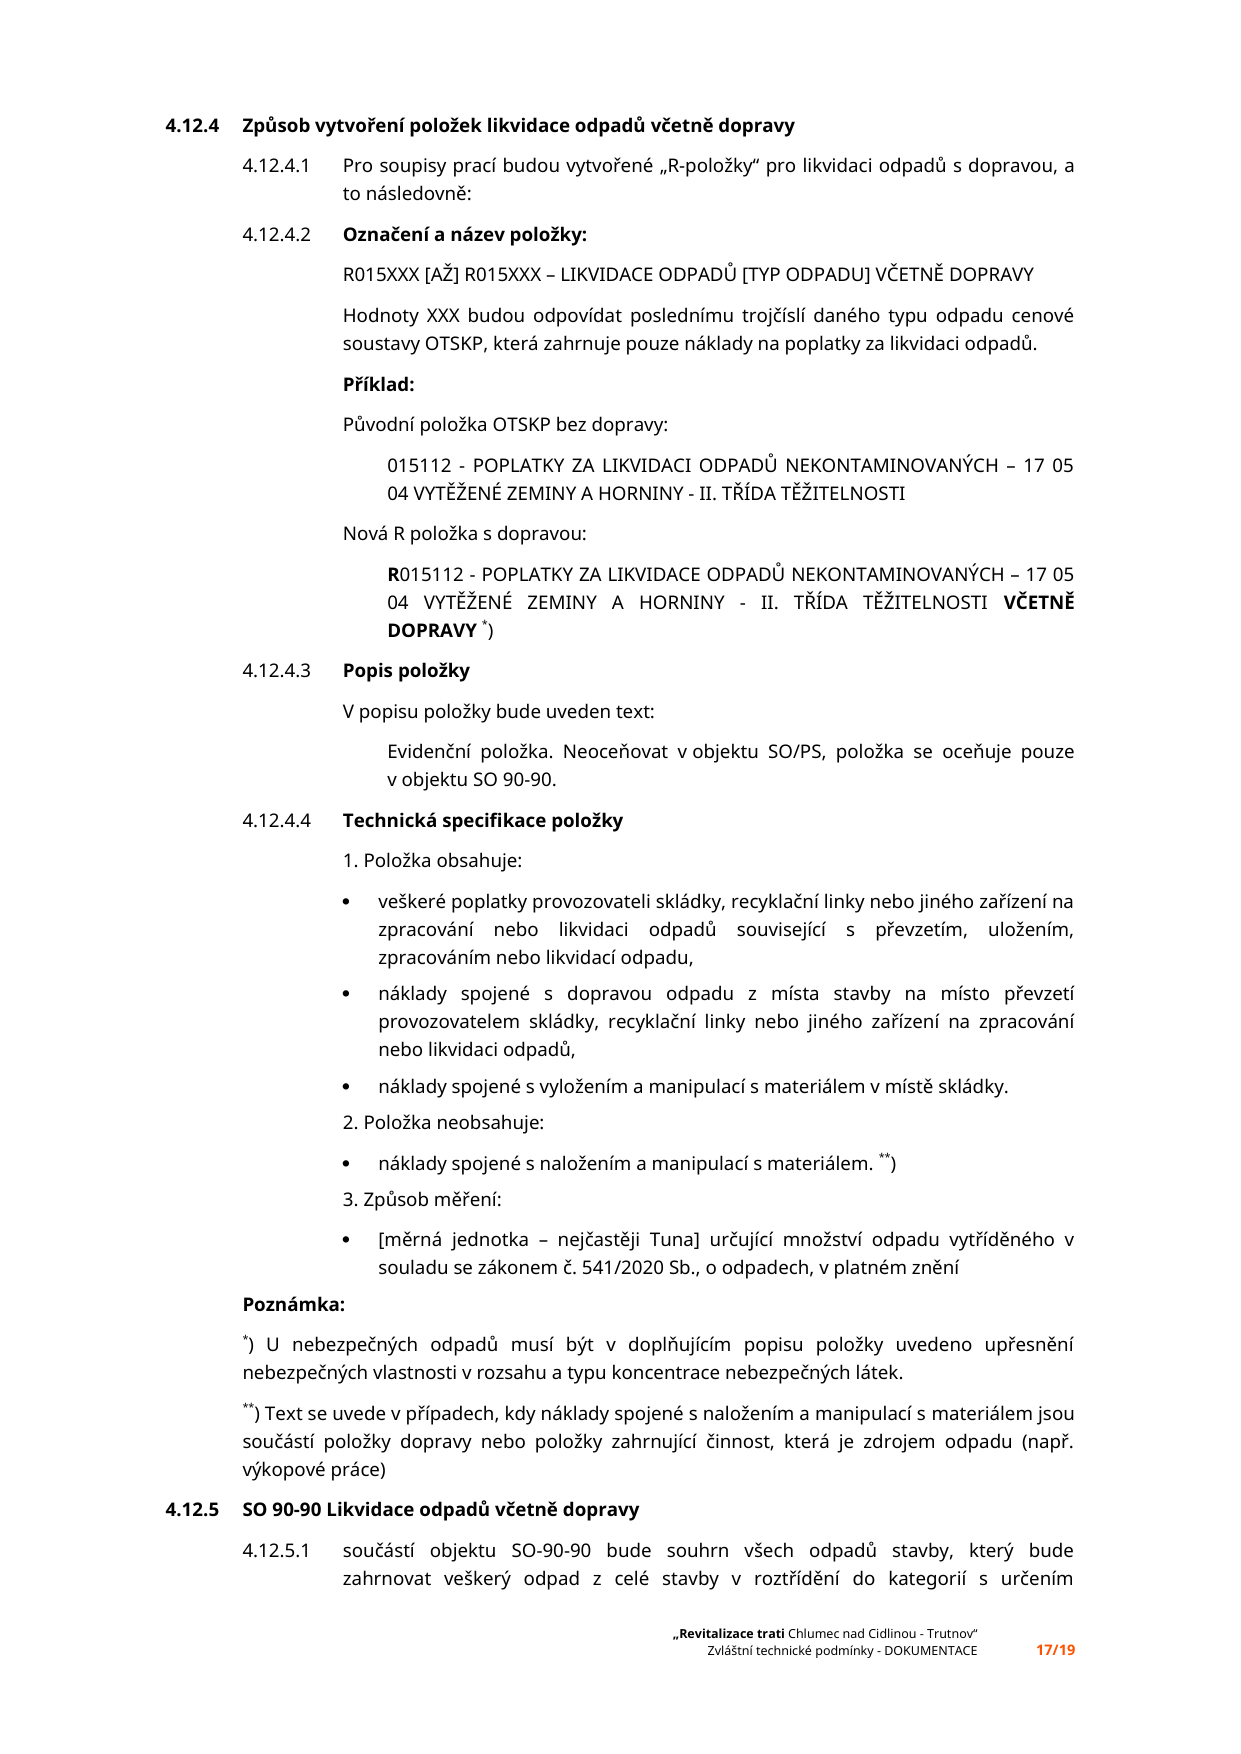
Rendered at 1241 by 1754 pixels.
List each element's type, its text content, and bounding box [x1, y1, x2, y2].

text R015XXX [AŽ] R015XXX – LIKVIDACE ODPADŮ [TYP ODPADU] VČETNĚ DOPRAVY [343, 262, 1075, 287]
text Označení a název položky: [242, 221, 1075, 247]
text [242, 1537, 1075, 1591]
text SO 90-90 Likvidace odpadů včetně dopravy [165, 1497, 1075, 1522]
text R015112 - POPLATKY ZA LIKVIDACE ODPADŮ NEKONTAMINOVANÝCH – 17 05 04 VYTĚŽENÉ ZEMINY A HORNINY - II. TŘÍDA TĚŽITELNOSTI VČETNĚ DOPRAVY *) [387, 561, 1075, 642]
list náklady spojené s vyložením a manipulací s materiálem v místě skládky. [343, 1073, 1075, 1098]
text Nová R položka s dopravou: [343, 520, 1075, 546]
text Poznámka: [242, 1291, 1075, 1317]
text Způsob vytvoření položek likvidace odpadů včetně dopravy [165, 112, 1075, 138]
text Popis položky [242, 657, 1075, 683]
list [měrná jednotka – nejčastěji Tuna] určující množství odpadu vytříděného v souladu se zákonem č. 541/2020 Sb., o odpadech, v platném znění [343, 1227, 1075, 1280]
text Hodnoty XXX budou odpovídat poslednímu trojčíslí daného typu odpadu cenové soustavy OTSKP, která zahrnuje pouze náklady na poplatky za likvidaci odpadů. [343, 302, 1075, 356]
text V popisu položky bude uveden text: [343, 698, 1075, 723]
text 2. Položka neobsahuje: [343, 1109, 1075, 1135]
text Příklad: [343, 371, 1075, 396]
text *) U nebezpečných odpadů musí být v doplňujícím popisu položky uvedeno upřesnění nebezpečných vlastnosti v rozsahu a typu koncentrace nebezpečných látek. [242, 1332, 1075, 1385]
list veškeré poplatky provozovateli skládky, recyklační linky nebo jiného zařízení na zpracování nebo likvidaci odpadů související s převzetím, uložením, zpracováním nebo likvidací odpadu, [343, 888, 1075, 970]
text Technická specifikace položky [242, 807, 1075, 833]
text Pro soupisy prací budou vytvořené „R-položky“ pro likvidaci odpadů s dopravou, a to následovně: [242, 153, 1075, 206]
text 1. Položka obsahuje: [343, 848, 1075, 873]
text 3. Způsob měření: [343, 1186, 1075, 1212]
list náklady spojené s naložením a manipulací s materiálem. **) [343, 1150, 1075, 1175]
text Evidenční položka. Neoceňovat v objektu SO/PS, položka se oceňuje pouze v objektu SO 90-90. [387, 738, 1075, 792]
text **) Text se uvede v případech, kdy náklady spojené s naložením a manipulací s materiálem jsou součástí položky dopravy nebo položky zahrnující činnost, která je zdrojem odpadu (např. výkopové práce) [242, 1400, 1075, 1482]
text Původní položka OTSKP bez dopravy: [343, 411, 1075, 437]
list náklady spojené s dopravou odpadu z místa stavby na místo převzetí provozovatelem skládky, recyklační linky nebo jiného zařízení na zpracování nebo likvidaci odpadů, [343, 981, 1075, 1062]
text 015112 - POPLATKY ZA LIKVIDACI ODPADŮ NEKONTAMINOVANÝCH – 17 05 04 VYTĚŽENÉ ZEMINY A HORNINY - II. TŘÍDA TĚŽITELNOSTI [387, 452, 1075, 505]
